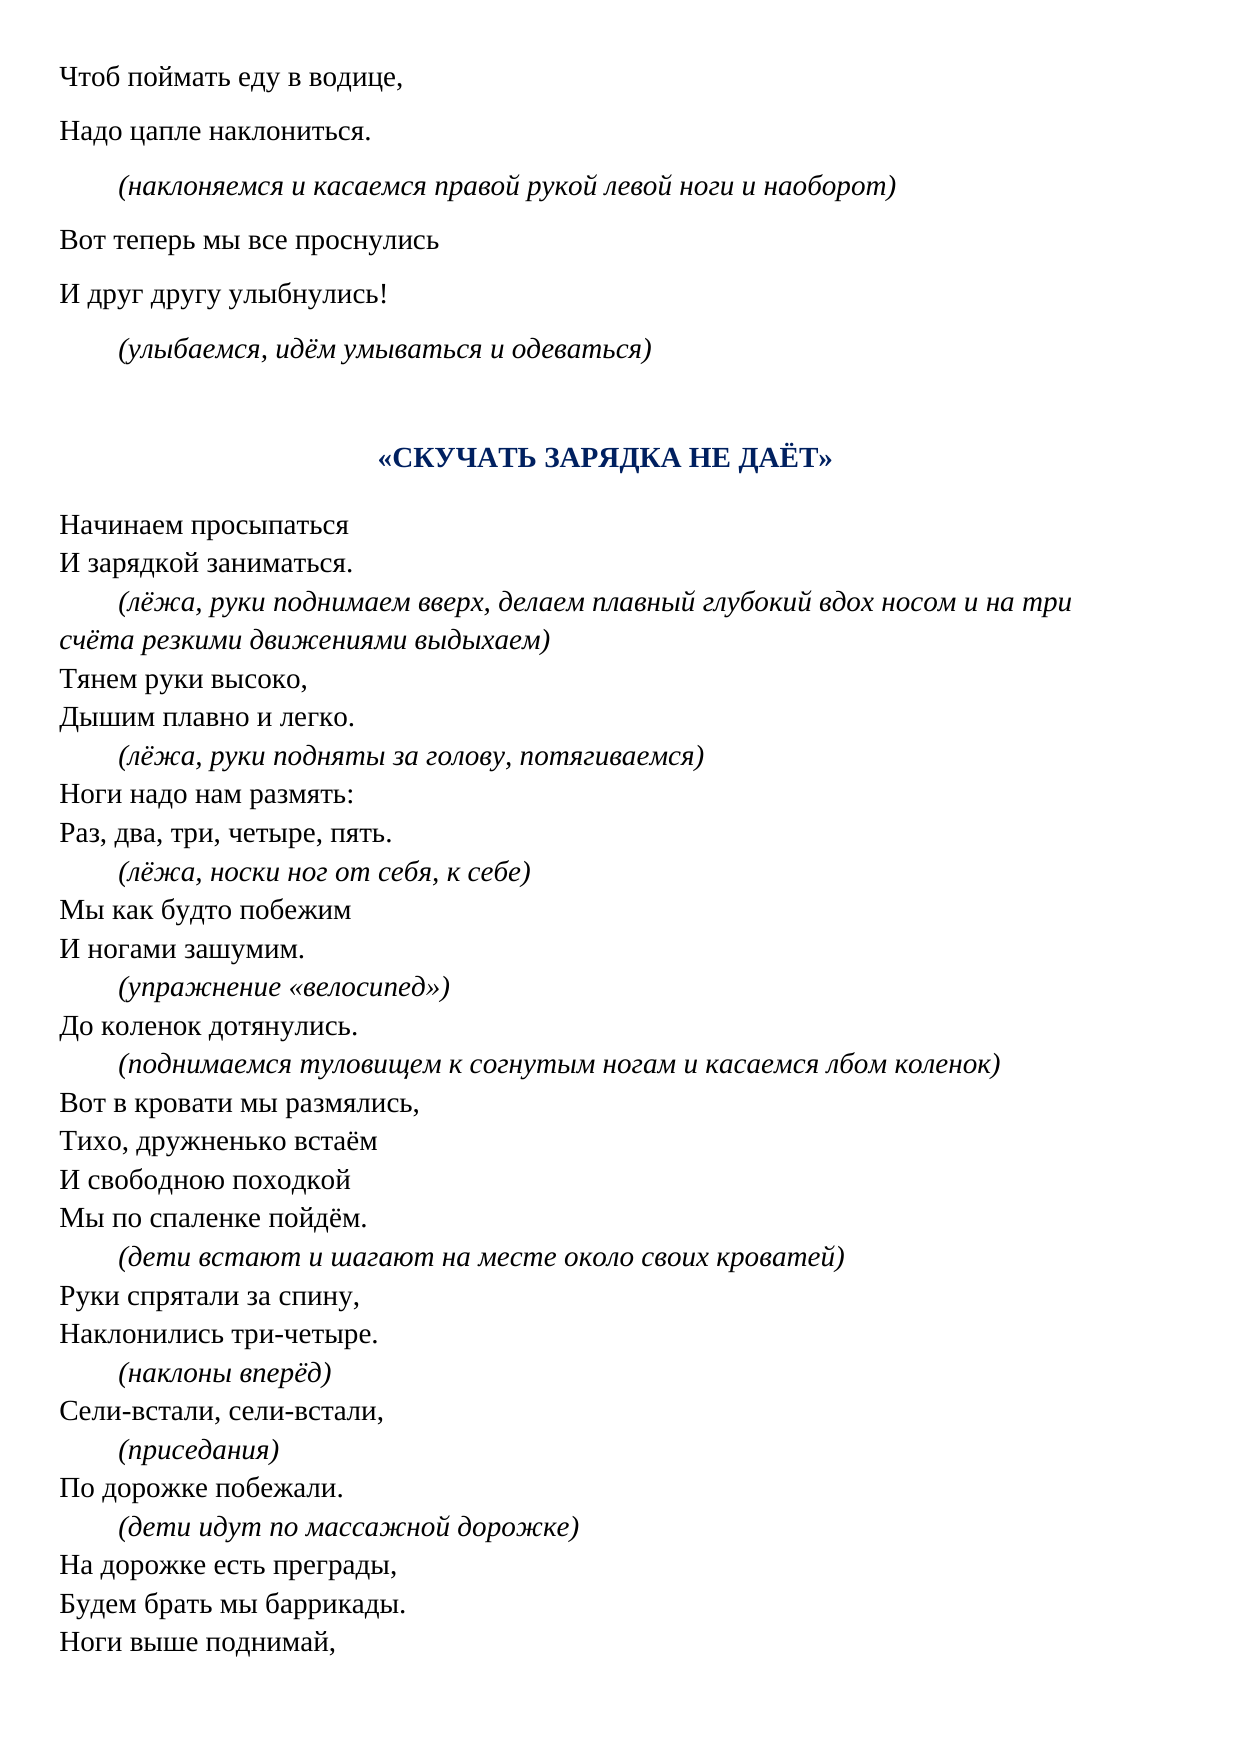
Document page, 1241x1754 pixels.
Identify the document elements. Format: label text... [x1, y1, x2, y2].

text (улыбаемся, идём умываться и одеваться) [59, 331, 1152, 364]
text Наклонились три-четыре. [59, 1316, 1152, 1350]
text (дети идут по массажной дорожке) [59, 1509, 1152, 1542]
text Вот теперь мы все проснулись [59, 222, 1152, 256]
text (лёжа, руки поднимаем вверх, делаем плавный глубокий вдох носом и на три счёта резкими движениями выдыхаем) [59, 584, 1152, 656]
text (наклоны вперёд) [59, 1355, 1152, 1388]
text На дорожке есть преграды, [59, 1547, 1152, 1581]
text Ноги надо нам размять: [59, 777, 1152, 810]
text И свободною походкой [59, 1162, 1152, 1196]
text И зарядкой заниматься. [59, 545, 1152, 579]
text Начинаем просыпаться [59, 507, 1152, 540]
text И ногами зашумим. [59, 931, 1152, 964]
text Будем брать мы баррикады. [59, 1586, 1152, 1619]
text Тянем руки высоко, [59, 661, 1152, 694]
text Надо цапле наклониться. [59, 113, 1152, 147]
text (лёжа, носки ног от себя, к себе) [59, 854, 1152, 887]
text (приседания) [59, 1432, 1152, 1465]
text Чтоб поймать еду в водице, [59, 59, 1152, 93]
text По дорожке побежали. [59, 1470, 1152, 1504]
text (упражнение «велосипед») [59, 969, 1152, 1003]
text Мы как будто побежим [59, 892, 1152, 926]
text (лёжа, руки подняты за голову, потягиваемся) [59, 738, 1152, 772]
text «СКУЧАТЬ ЗАРЯДКА НЕ ДАЁТ» [59, 440, 1152, 473]
text Руки спрятали за спину, [59, 1278, 1152, 1311]
text До коленок дотянулись. [59, 1008, 1152, 1041]
text Раз, два, три, четыре, пять. [59, 815, 1152, 849]
text Сели-встали, сели-встали, [59, 1393, 1152, 1427]
text Тихо, дружненько встаём [59, 1123, 1152, 1157]
text И друг другу улыбнулись! [59, 277, 1152, 310]
text (дети встают и шагают на месте около своих кроватей) [59, 1239, 1152, 1273]
text Ноги выше поднимай, [59, 1624, 1152, 1658]
text (поднимаемся туловищем к согнутым ногам и касаемся лбом коленок) [59, 1046, 1152, 1080]
text Дышим плавно и легко. [59, 699, 1152, 733]
text Мы по спаленке пойдём. [59, 1201, 1152, 1234]
text Вот в кровати мы размялись, [59, 1085, 1152, 1118]
text (наклоняемся и касаемся правой рукой левой ноги и наоборот) [59, 168, 1152, 201]
